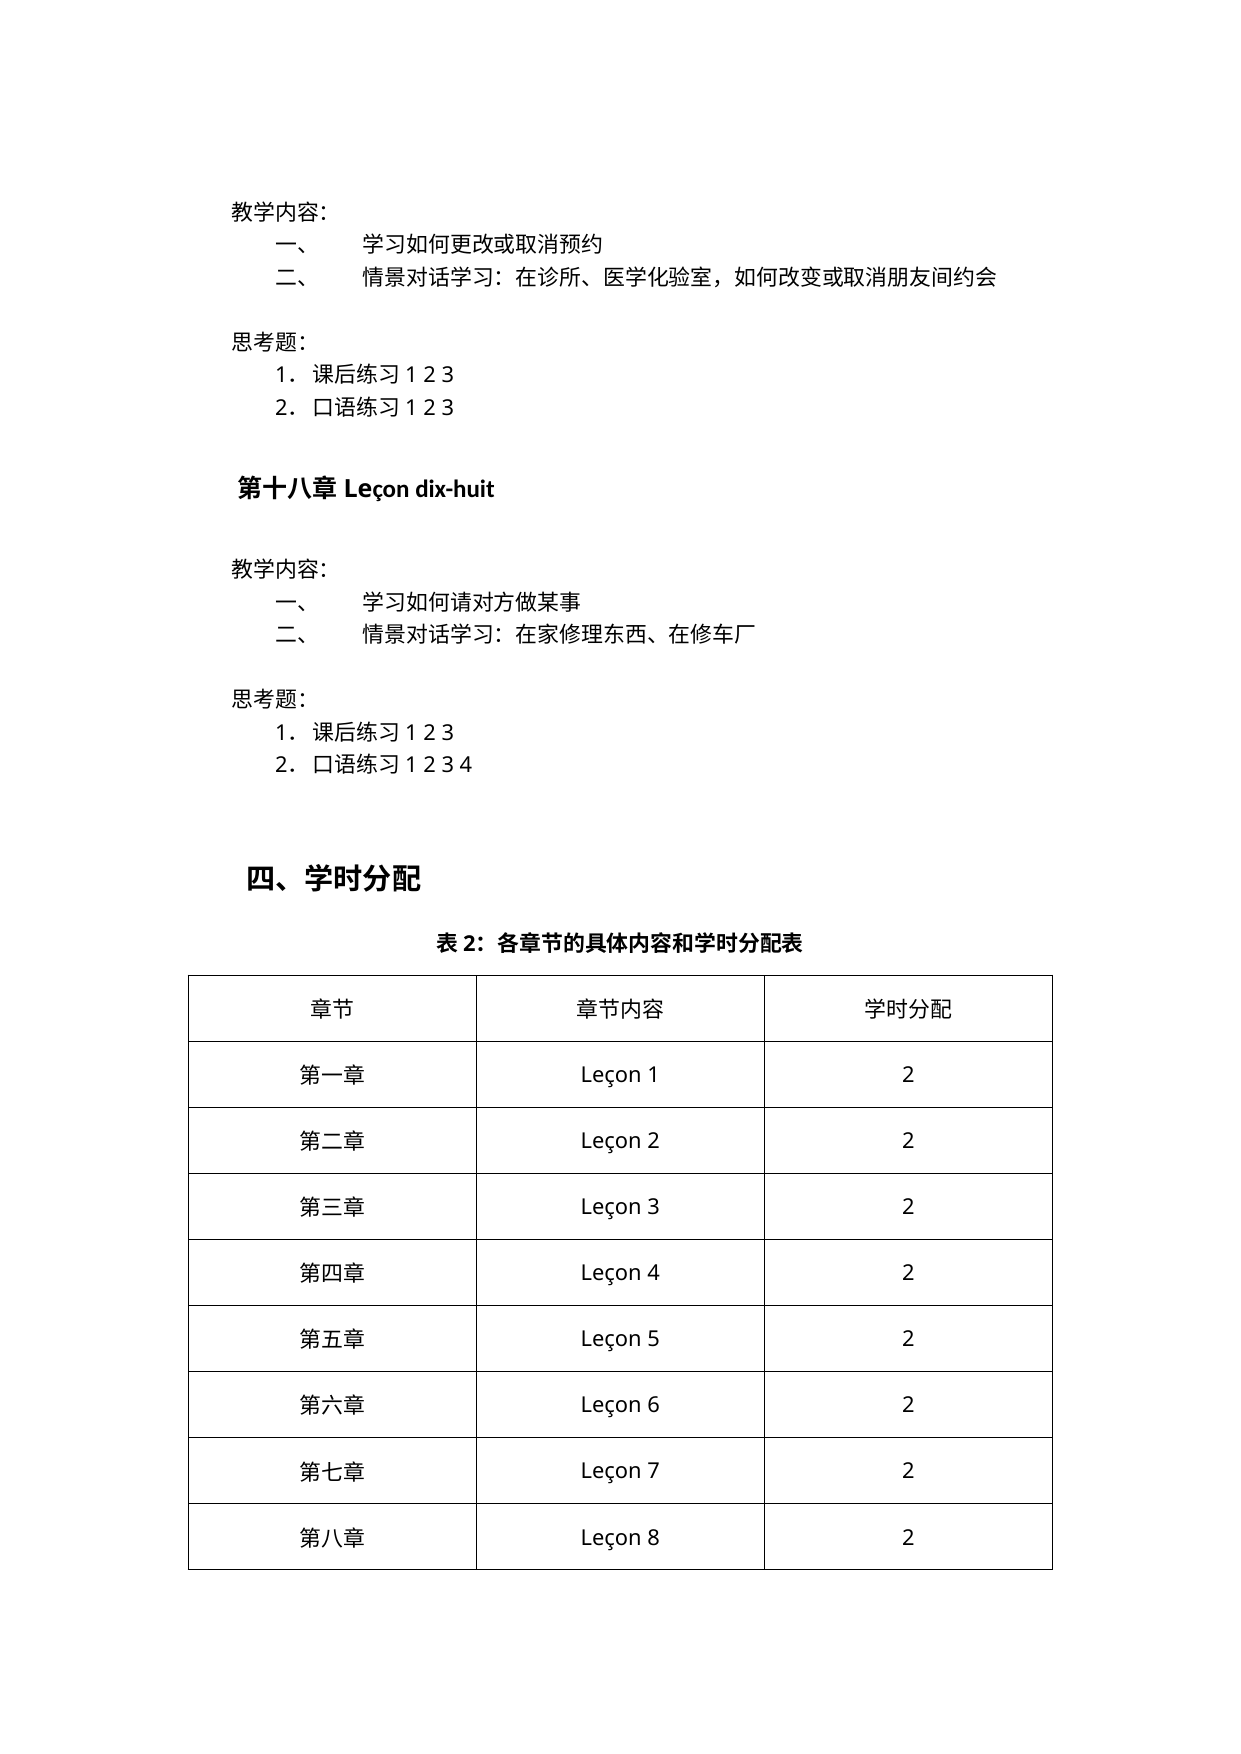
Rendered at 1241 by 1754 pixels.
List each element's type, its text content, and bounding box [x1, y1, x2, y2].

table_cell Leçon 8 [477, 1504, 764, 1569]
table_cell 第四章 [189, 1240, 476, 1305]
table_cell 第一章 [189, 1042, 476, 1107]
list 口语练习 1 2 3 [275, 389, 1053, 422]
table_cell 第五章 [189, 1306, 476, 1371]
list 学习如何更改或取消预约 [275, 227, 1053, 259]
table_cell 第六章 [189, 1372, 476, 1437]
text 教学内容： [187, 552, 1053, 584]
table_cell 2 [765, 1240, 1052, 1305]
text 四、学时分配 [187, 844, 1053, 909]
table_cell 2 [765, 1372, 1052, 1437]
text 教学内容： [187, 194, 1053, 227]
table_cell Leçon 7 [477, 1438, 764, 1503]
table_cell Leçon 2 [477, 1108, 764, 1173]
table_cell 2 [765, 1306, 1052, 1371]
table_cell 2 [765, 1108, 1052, 1173]
list 口语练习 1 2 3 4 [275, 747, 1053, 779]
text 表2：各章节的具体内容和学时分配表 [187, 926, 1053, 958]
table_cell Leçon 3 [477, 1174, 764, 1239]
table_cell 第二章 [189, 1108, 476, 1173]
table_cell 2 [765, 1438, 1052, 1503]
table_cell Leçon 1 [477, 1042, 764, 1107]
text 思考题： [187, 324, 1053, 357]
table_cell 2 [765, 1174, 1052, 1239]
list 课后练习 1 2 3 [275, 714, 1053, 747]
table_header 章节 [189, 976, 476, 1041]
table_header 章节内容 [477, 976, 764, 1041]
text 第十八章 Leçon dix-huit [187, 454, 1053, 519]
list 情景对话学习：在诊所、医学化验室，如何改变或取消朋友间约会 [275, 259, 1053, 292]
table_cell 第三章 [189, 1174, 476, 1239]
table_cell Leçon 5 [477, 1306, 764, 1371]
list 学习如何请对方做某事 [275, 584, 1053, 617]
list 情景对话学习：在家修理东西、在修车厂 [275, 617, 1053, 649]
table_cell Leçon 4 [477, 1240, 764, 1305]
table_header 学时分配 [765, 976, 1052, 1041]
text 思考题： [187, 682, 1053, 714]
table_cell 第七章 [189, 1438, 476, 1503]
table_cell 第八章 [189, 1504, 476, 1569]
list 课后练习 1 2 3 [275, 357, 1053, 389]
table_cell 2 [765, 1042, 1052, 1107]
table_cell 2 [765, 1504, 1052, 1569]
table_cell Leçon 6 [477, 1372, 764, 1437]
